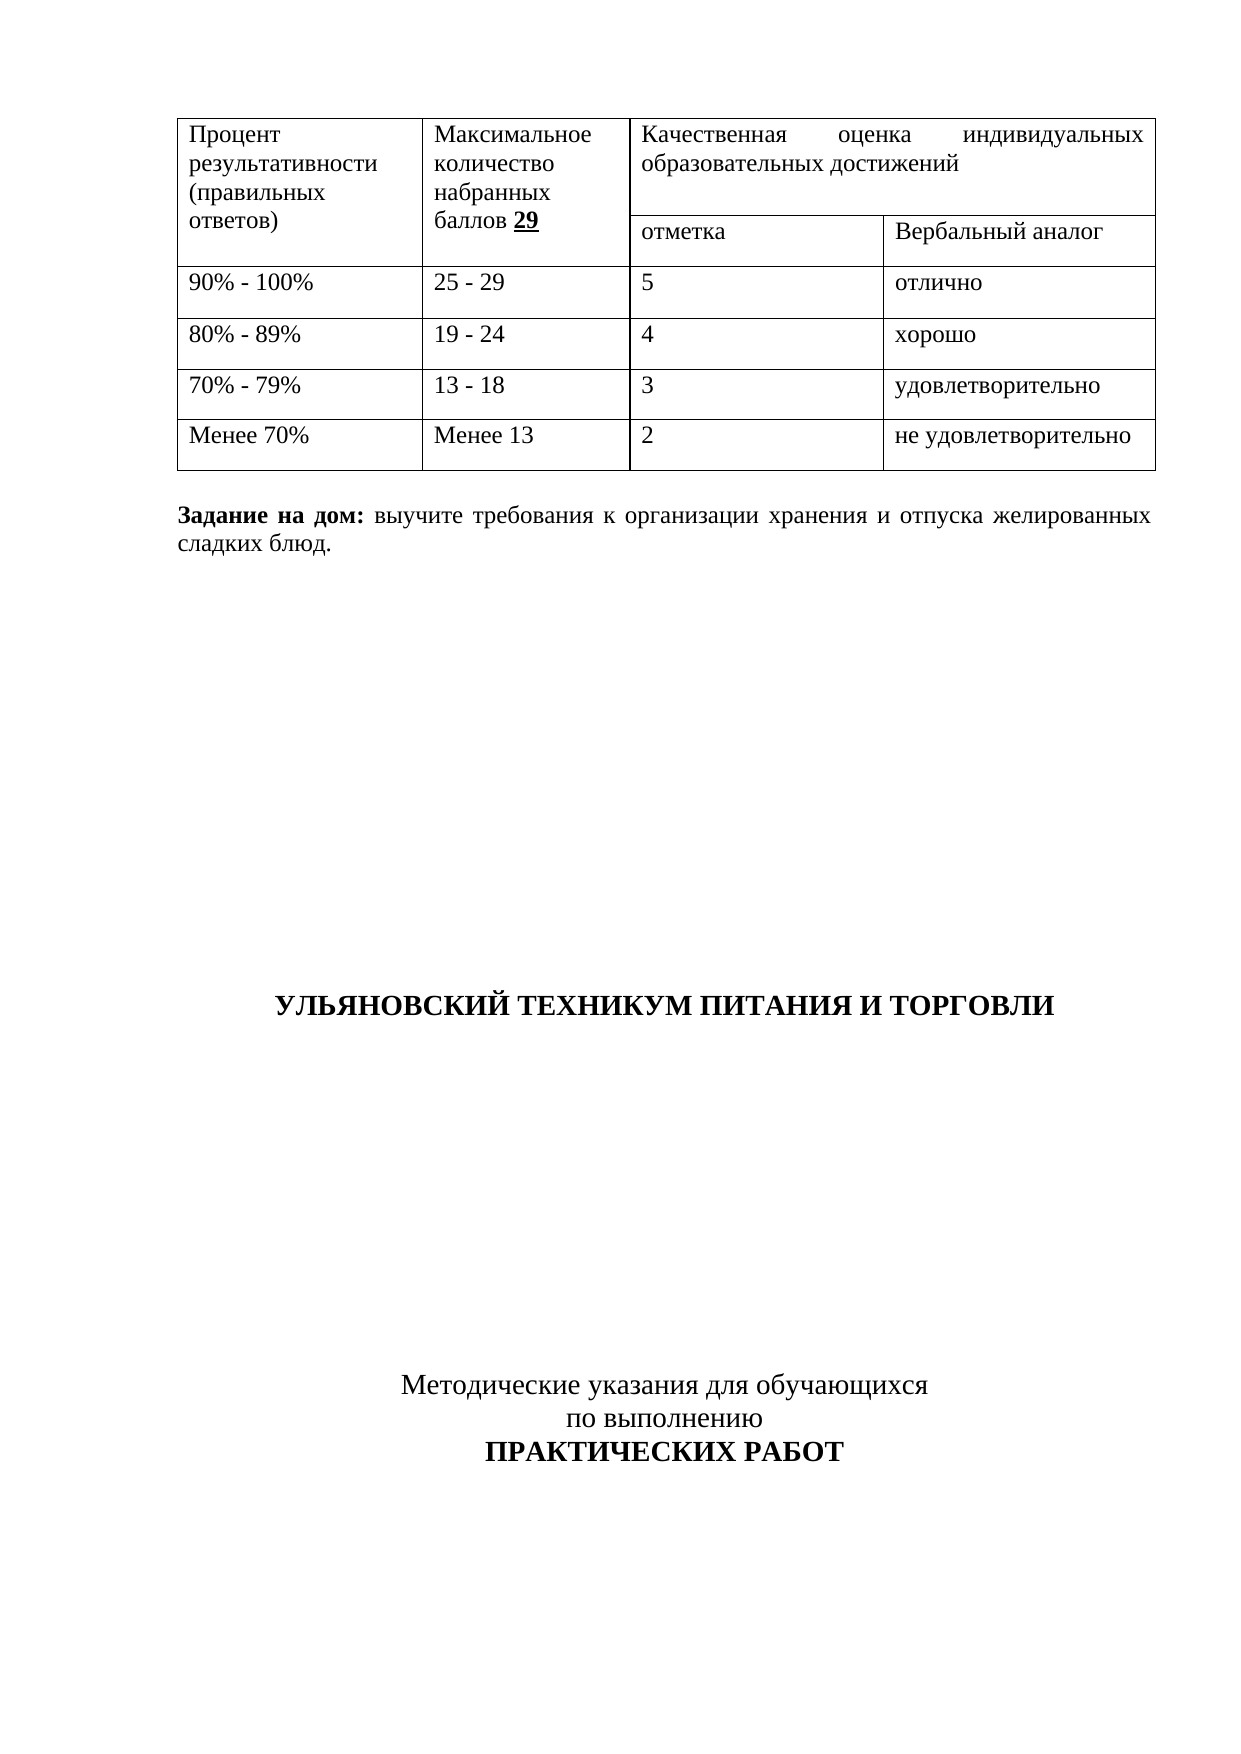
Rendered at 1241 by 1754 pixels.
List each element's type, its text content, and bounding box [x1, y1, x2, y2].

table_cell отметка [631, 216, 883, 266]
text Задание на дом: выучите требования к организации хранения и отпуска желированных сладких блюд. [177, 500, 1152, 557]
table_cell 5 [631, 267, 883, 318]
table_cell 80% - 89% [178, 319, 422, 369]
text УЛЬЯНОВСКИЙ ТЕХНИКУМ ПИТАНИЯ И ТОРГОВЛИ [177, 988, 1152, 1022]
table_cell 70% - 79% [178, 370, 422, 419]
table_cell 4 [631, 319, 883, 369]
text по выполнению [177, 1401, 1152, 1434]
table_cell отлично [884, 267, 1155, 318]
table_cell 19 - 24 [423, 319, 629, 369]
table_header Максимальное количество набранных баллов 29 [423, 119, 629, 266]
table_cell не удовлетворительно [884, 420, 1155, 470]
table_cell Менее 70% [178, 420, 422, 470]
table_cell хорошо [884, 319, 1155, 369]
table_cell Менее 13 [423, 420, 629, 470]
table_cell 3 [631, 370, 883, 419]
text Методические указания для обучающихся [177, 1367, 1152, 1401]
table_cell 25 - 29 [423, 267, 629, 318]
text ПРАКТИЧЕСКИХ РАБОТ [177, 1434, 1152, 1468]
table_cell 90% - 100% [178, 267, 422, 318]
table_header Процент результативности (правильных ответов) [178, 119, 422, 266]
table_cell удовлетворительно [884, 370, 1155, 419]
table_header Качественная оценка индивидуальных образовательных достижений [631, 119, 1155, 215]
table_cell 2 [631, 420, 883, 470]
table_cell 13 - 18 [423, 370, 629, 419]
table_cell Вербальный аналог [884, 216, 1155, 266]
